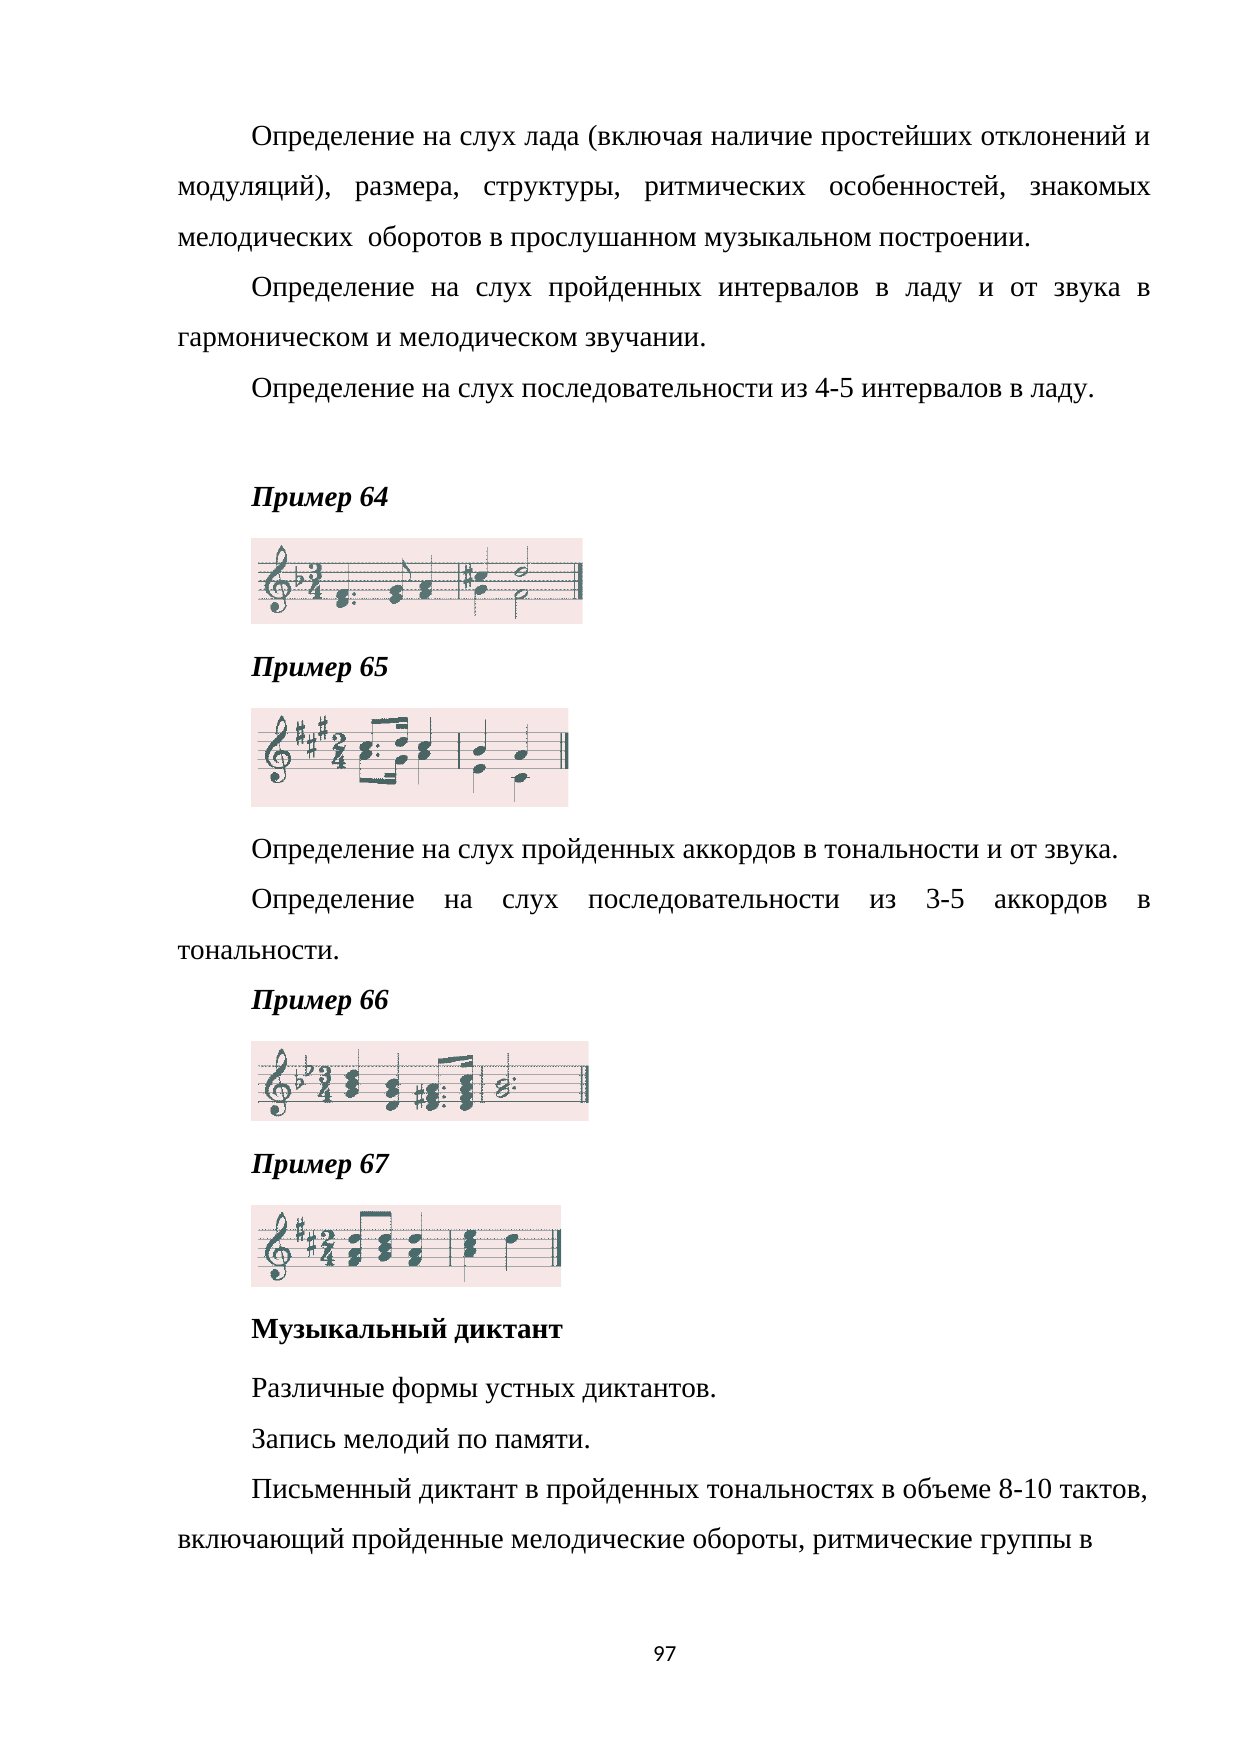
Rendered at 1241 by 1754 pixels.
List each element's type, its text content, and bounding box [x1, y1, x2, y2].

text Пример 64 [177, 479, 1152, 513]
text Определение на слух лада (включая наличие простейших отклонений и модуляций), размера, структуры, ритмических особенностей, знакомых мелодических оборотов в прослушанном музыкальном построении. [177, 118, 1152, 252]
text Различные формы устных диктантов. [177, 1371, 1152, 1404]
picture [251, 538, 583, 624]
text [177, 1471, 1152, 1555]
picture [251, 708, 569, 807]
text Определение на слух пройденных интервалов в ладу и от звука в гармоническом и мелодическом звучании. [177, 269, 1152, 353]
picture [251, 1205, 562, 1287]
text Определение на слух пройденных аккордов в тональности и от звука. [177, 831, 1152, 865]
text Пример 67 [177, 1146, 1152, 1179]
text Запись мелодий по памяти. [177, 1421, 1152, 1454]
text Пример 65 [177, 649, 1152, 682]
text Музыкальный диктант [177, 1311, 1152, 1345]
picture [251, 1041, 589, 1121]
text Определение на слух последовательности из 3-5 аккордов в тональности. [177, 882, 1152, 966]
text Пример 66 [177, 982, 1152, 1016]
text Определение на слух последовательности из 4-5 интервалов в ладу. [177, 370, 1152, 403]
